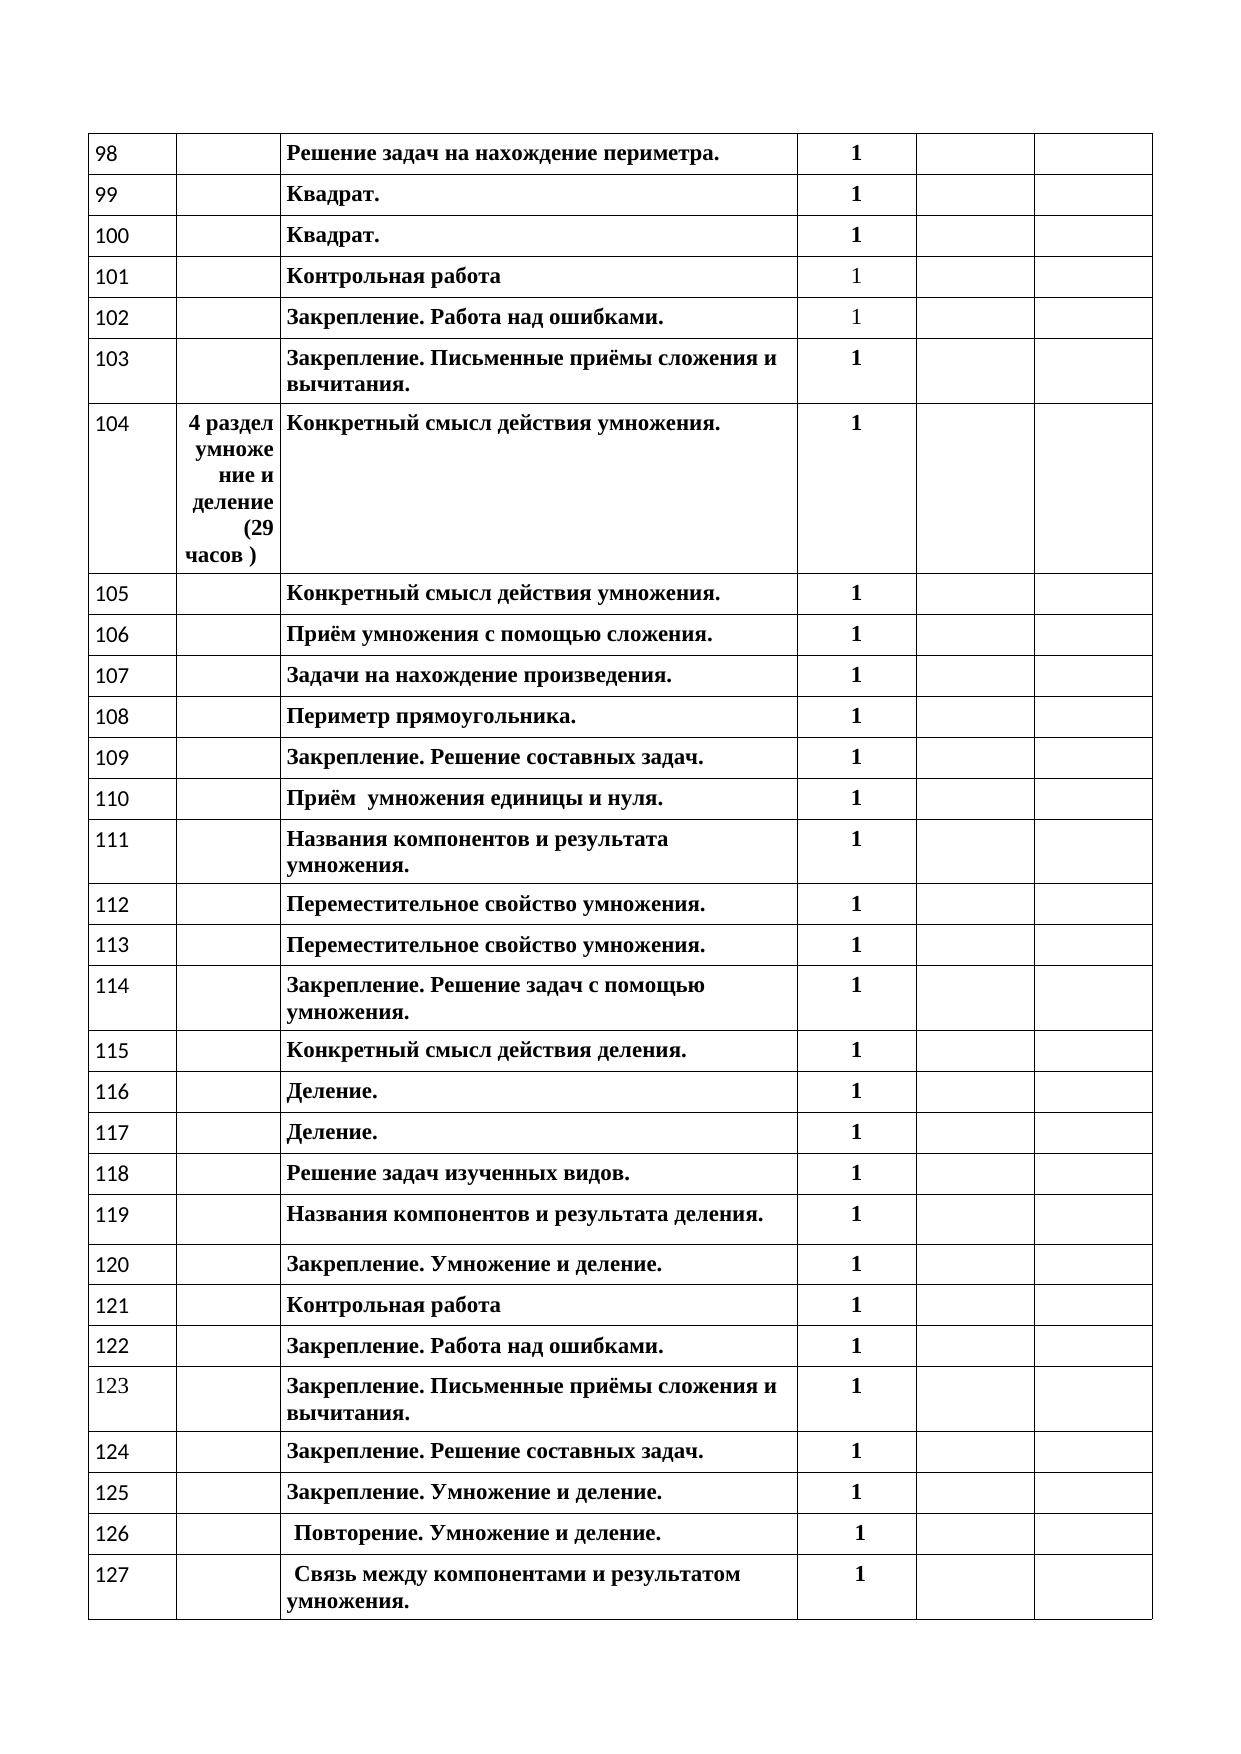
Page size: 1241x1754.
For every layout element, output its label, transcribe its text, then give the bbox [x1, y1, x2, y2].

table_cell Переместительное свойство умножения. [281, 925, 797, 965]
table_cell [917, 404, 1034, 573]
table_cell [1035, 216, 1152, 256]
table_cell 109 [89, 738, 176, 777]
table_cell 108 [89, 697, 176, 737]
table_cell 1 [798, 1326, 916, 1366]
table_cell [917, 1195, 1034, 1243]
table_cell 1 [798, 615, 916, 655]
table_cell 1 [798, 134, 916, 174]
table_cell [177, 1154, 280, 1194]
table_cell 1 [798, 1195, 916, 1243]
table_cell [917, 257, 1034, 297]
table_cell 1 [798, 1367, 916, 1431]
table_cell Деление. [281, 1113, 797, 1153]
table_cell [1035, 656, 1152, 696]
table_cell 1 [798, 257, 916, 297]
table_cell [1035, 298, 1152, 338]
table_cell [917, 339, 1034, 402]
table_cell 126 [89, 1514, 176, 1554]
table_cell 98 [89, 134, 176, 174]
table_cell [917, 298, 1034, 338]
table_cell [1035, 1031, 1152, 1071]
table_cell Названия компонентов и результата умножения. [281, 820, 797, 883]
table_cell 104 [89, 404, 176, 573]
table_cell [917, 1326, 1034, 1366]
table_cell [917, 1432, 1034, 1472]
table_cell 1 [798, 1245, 916, 1284]
table_cell 1 [798, 925, 916, 965]
table_cell [177, 966, 280, 1030]
table_cell [917, 1285, 1034, 1325]
table_cell 116 [89, 1072, 176, 1112]
table_cell 103 [89, 339, 176, 402]
table_cell [1035, 1072, 1152, 1112]
table_cell [917, 1072, 1034, 1112]
table_cell [177, 1031, 280, 1071]
table_cell Конкретный смысл действия умножения. [281, 574, 797, 614]
table_cell [177, 738, 280, 777]
table_cell [177, 1555, 280, 1619]
table_cell 118 [89, 1154, 176, 1194]
table_cell Деление. [281, 1072, 797, 1112]
table_cell Закрепление. Работа над ошибками. [281, 1326, 797, 1366]
table_cell Контрольная работа [281, 1285, 797, 1325]
table_cell Закрепление. Решение составных задач. [281, 738, 797, 777]
table_cell 107 [89, 656, 176, 696]
table_cell 114 [89, 966, 176, 1030]
table_cell [1035, 1245, 1152, 1284]
table_cell [917, 820, 1034, 883]
table_cell [1035, 615, 1152, 655]
table_cell [177, 820, 280, 883]
table_cell [177, 298, 280, 338]
table_cell [177, 1432, 280, 1472]
table_cell 127 [89, 1555, 176, 1619]
table_cell [917, 615, 1034, 655]
table_cell 119 [89, 1195, 176, 1243]
table_cell [1035, 1195, 1152, 1243]
table_cell 1 [798, 779, 916, 818]
table_cell [917, 925, 1034, 965]
table_cell 1 [798, 1514, 916, 1554]
table_cell 110 [89, 779, 176, 818]
table_cell [177, 1195, 280, 1243]
table_cell 4 раздел умножение и деление (29 часов ) [177, 404, 280, 573]
table_cell 101 [89, 257, 176, 297]
table_cell 123 [89, 1367, 176, 1431]
table_cell [917, 1245, 1034, 1284]
table_cell [917, 1154, 1034, 1194]
table_cell 1 [798, 339, 916, 402]
table_cell Закрепление. Решение задач с помощью умножения. [281, 966, 797, 1030]
table_cell [177, 1072, 280, 1112]
table_cell Квадрат. [281, 175, 797, 215]
table_cell 1 [798, 1072, 916, 1112]
table_cell [1035, 966, 1152, 1030]
table_cell [177, 339, 280, 402]
table_cell 115 [89, 1031, 176, 1071]
table_cell [917, 966, 1034, 1030]
table_cell 106 [89, 615, 176, 655]
table_cell 1 [798, 884, 916, 924]
table_cell 1 [798, 738, 916, 777]
table_cell [1035, 1473, 1152, 1513]
table_cell 1 [798, 656, 916, 696]
table_cell Приём умножения единицы и нуля. [281, 779, 797, 818]
table_cell Закрепление. Умножение и деление. [281, 1473, 797, 1513]
table_cell [177, 1514, 280, 1554]
table_cell Закрепление. Умножение и деление. [281, 1245, 797, 1284]
table_cell 1 [798, 820, 916, 883]
table_cell [917, 1367, 1034, 1431]
table_cell [1035, 779, 1152, 818]
table_cell 1 [798, 1031, 916, 1071]
table_cell 117 [89, 1113, 176, 1153]
table_cell Названия компонентов и результата деления. [281, 1195, 797, 1243]
table_cell Конкретный смысл действия деления. [281, 1031, 797, 1071]
table_cell [1035, 738, 1152, 777]
table_cell 111 [89, 820, 176, 883]
table_cell [177, 1367, 280, 1431]
table_cell 102 [89, 298, 176, 338]
table_cell 122 [89, 1326, 176, 1366]
table_cell [917, 574, 1034, 614]
table_cell 120 [89, 1245, 176, 1284]
table_cell Переместительное свойство умножения. [281, 884, 797, 924]
table_cell 1 [798, 404, 916, 573]
table_cell 1 [798, 216, 916, 256]
table_cell Конкретный смысл действия умножения. [281, 404, 797, 573]
table_cell [1035, 697, 1152, 737]
table_cell [1035, 134, 1152, 174]
table_cell [177, 1326, 280, 1366]
table_cell Решение задач изученных видов. [281, 1154, 797, 1194]
table_cell [177, 574, 280, 614]
table_cell 1 [798, 175, 916, 215]
table_cell Закрепление. Письменные приёмы сложения и вычитания. [281, 1367, 797, 1431]
table_cell 1 [798, 574, 916, 614]
table_cell [177, 1245, 280, 1284]
table_cell [1035, 339, 1152, 402]
table_cell [177, 884, 280, 924]
table_cell Закрепление. Письменные приёмы сложения и вычитания. [281, 339, 797, 402]
table_cell [917, 884, 1034, 924]
table_cell Решение задач на нахождение периметра. [281, 134, 797, 174]
table_cell [177, 779, 280, 818]
table_cell 1 [798, 298, 916, 338]
table_cell [177, 216, 280, 256]
table_cell Связь между компонентами и результатом умножения. [281, 1555, 797, 1619]
table_cell [177, 1285, 280, 1325]
table_cell [1035, 574, 1152, 614]
table_cell Повторение. Умножение и деление. [281, 1514, 797, 1554]
table_cell [177, 175, 280, 215]
table_cell [1035, 175, 1152, 215]
table_cell Приём умножения с помощью сложения. [281, 615, 797, 655]
table_cell Закрепление. Решение составных задач. [281, 1432, 797, 1472]
table_cell 105 [89, 574, 176, 614]
table_cell 100 [89, 216, 176, 256]
table_cell 1 [798, 1473, 916, 1513]
table_cell [917, 1031, 1034, 1071]
table_cell [177, 134, 280, 174]
table_cell 124 [89, 1432, 176, 1472]
table_cell Контрольная работа [281, 257, 797, 297]
table_cell [1035, 1367, 1152, 1431]
table_cell [1035, 1285, 1152, 1325]
table_cell [1035, 820, 1152, 883]
table_cell [1035, 1432, 1152, 1472]
table_cell [1035, 257, 1152, 297]
table_cell Закрепление. Работа над ошибками. [281, 298, 797, 338]
table_cell [1035, 404, 1152, 573]
table_cell [917, 134, 1034, 174]
table_cell [1035, 1514, 1152, 1554]
table_cell [177, 1473, 280, 1513]
table_cell [1035, 884, 1152, 924]
table_cell [177, 697, 280, 737]
table_cell 125 [89, 1473, 176, 1513]
table_cell [1035, 1154, 1152, 1194]
table_cell 113 [89, 925, 176, 965]
table_cell Периметр прямоугольника. [281, 697, 797, 737]
table_cell 121 [89, 1285, 176, 1325]
table_cell 1 [798, 1432, 916, 1472]
table_cell 1 [798, 1154, 916, 1194]
table_cell [917, 1473, 1034, 1513]
table_cell [917, 697, 1034, 737]
table_cell [917, 1555, 1034, 1619]
table_cell 99 [89, 175, 176, 215]
table_cell [177, 1113, 280, 1153]
table_cell Квадрат. [281, 216, 797, 256]
table_cell [1035, 925, 1152, 965]
table_cell 1 [798, 1555, 916, 1619]
table_cell [1035, 1555, 1152, 1619]
table_cell Задачи на нахождение произведения. [281, 656, 797, 696]
table_cell [1035, 1113, 1152, 1153]
table_cell [917, 216, 1034, 256]
table_cell [177, 925, 280, 965]
table_cell [917, 656, 1034, 696]
table_cell [917, 1113, 1034, 1153]
table_cell 112 [89, 884, 176, 924]
table_cell 1 [798, 1113, 916, 1153]
table_cell 1 [798, 966, 916, 1030]
table_cell [917, 738, 1034, 777]
table_cell 1 [798, 697, 916, 737]
table_cell [917, 175, 1034, 215]
table_cell [917, 779, 1034, 818]
table_cell 1 [798, 1285, 916, 1325]
table_cell [177, 615, 280, 655]
table_cell [917, 1514, 1034, 1554]
table_cell [1035, 1326, 1152, 1366]
table_cell [177, 656, 280, 696]
table_cell [177, 257, 280, 297]
